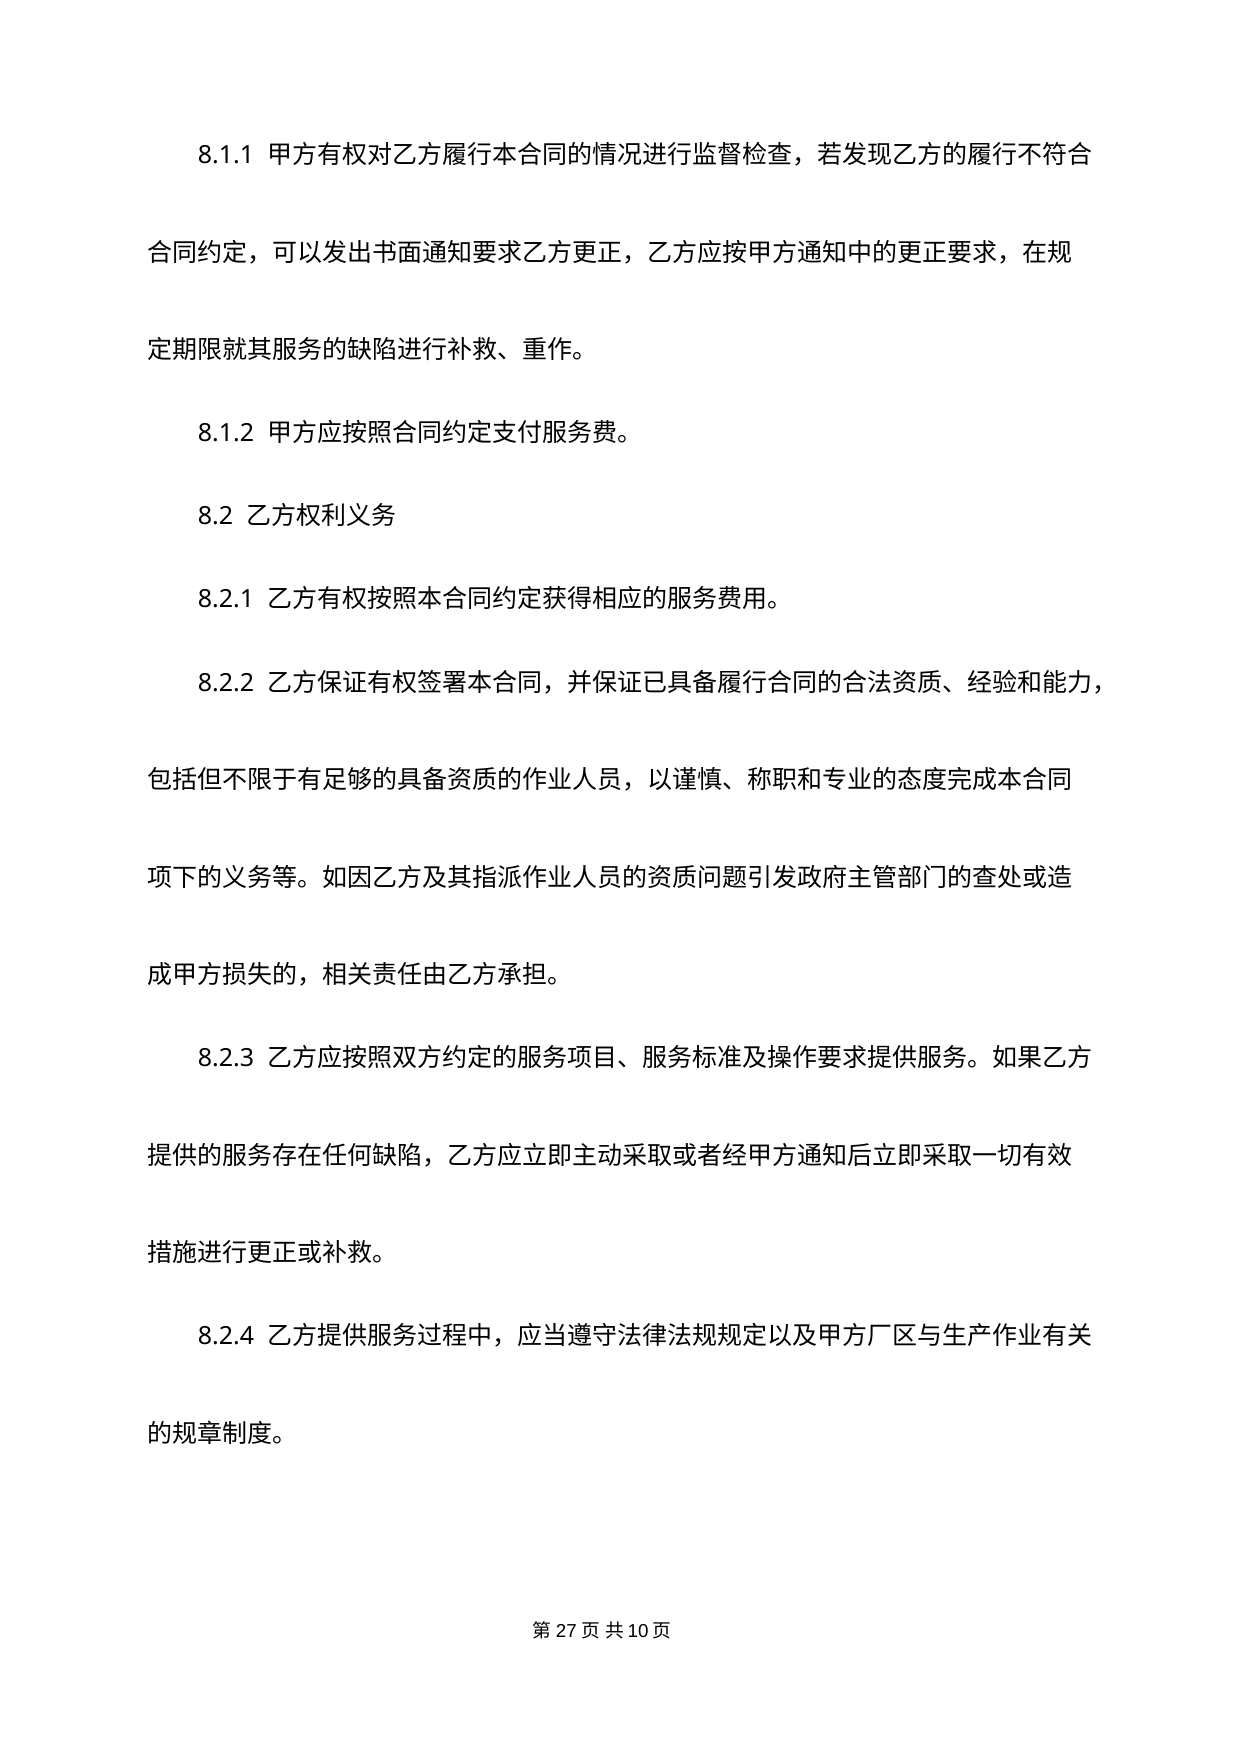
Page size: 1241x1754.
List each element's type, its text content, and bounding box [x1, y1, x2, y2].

text 乙方应按照双方约定的服务项目、服务标准及操作要求提供服务。如果乙方提供的服务存在任何缺陷，乙方应立即主动采取或者经甲方通知后立即采取一切有效措施进行更正或补救。 [148, 1023, 1092, 1283]
text 甲方有权对乙方履行本合同的情况进行监督检查，若发现乙方的履行不符合合同约定，可以发出书面通知要求乙方更正，乙方应按甲方通知中的更正要求，在规定期限就其服务的缺陷进行补救、重作。 [148, 120, 1092, 380]
text 甲方应按照合同约定支付服务费。 [148, 398, 1092, 463]
text 8.2 乙方权利义务 [148, 481, 1092, 546]
text 乙方保证有权签署本合同，并保证已具备履行合同的合法资质、经验和能力，包括但不限于有足够的具备资质的作业人员，以谨慎、称职和专业的态度完成本合同项下的义务等。如因乙方及其指派作业人员的资质问题引发政府主管部门的查处或造成甲方损失的，相关责任由乙方承担。 [148, 648, 1092, 1005]
text 乙方有权按照本合同约定获得相应的服务费用。 [148, 564, 1092, 629]
text 乙方提供服务过程中，应当遵守法律法规规定以及甲方厂区与生产作业有关的规章制度。 [148, 1301, 1092, 1464]
